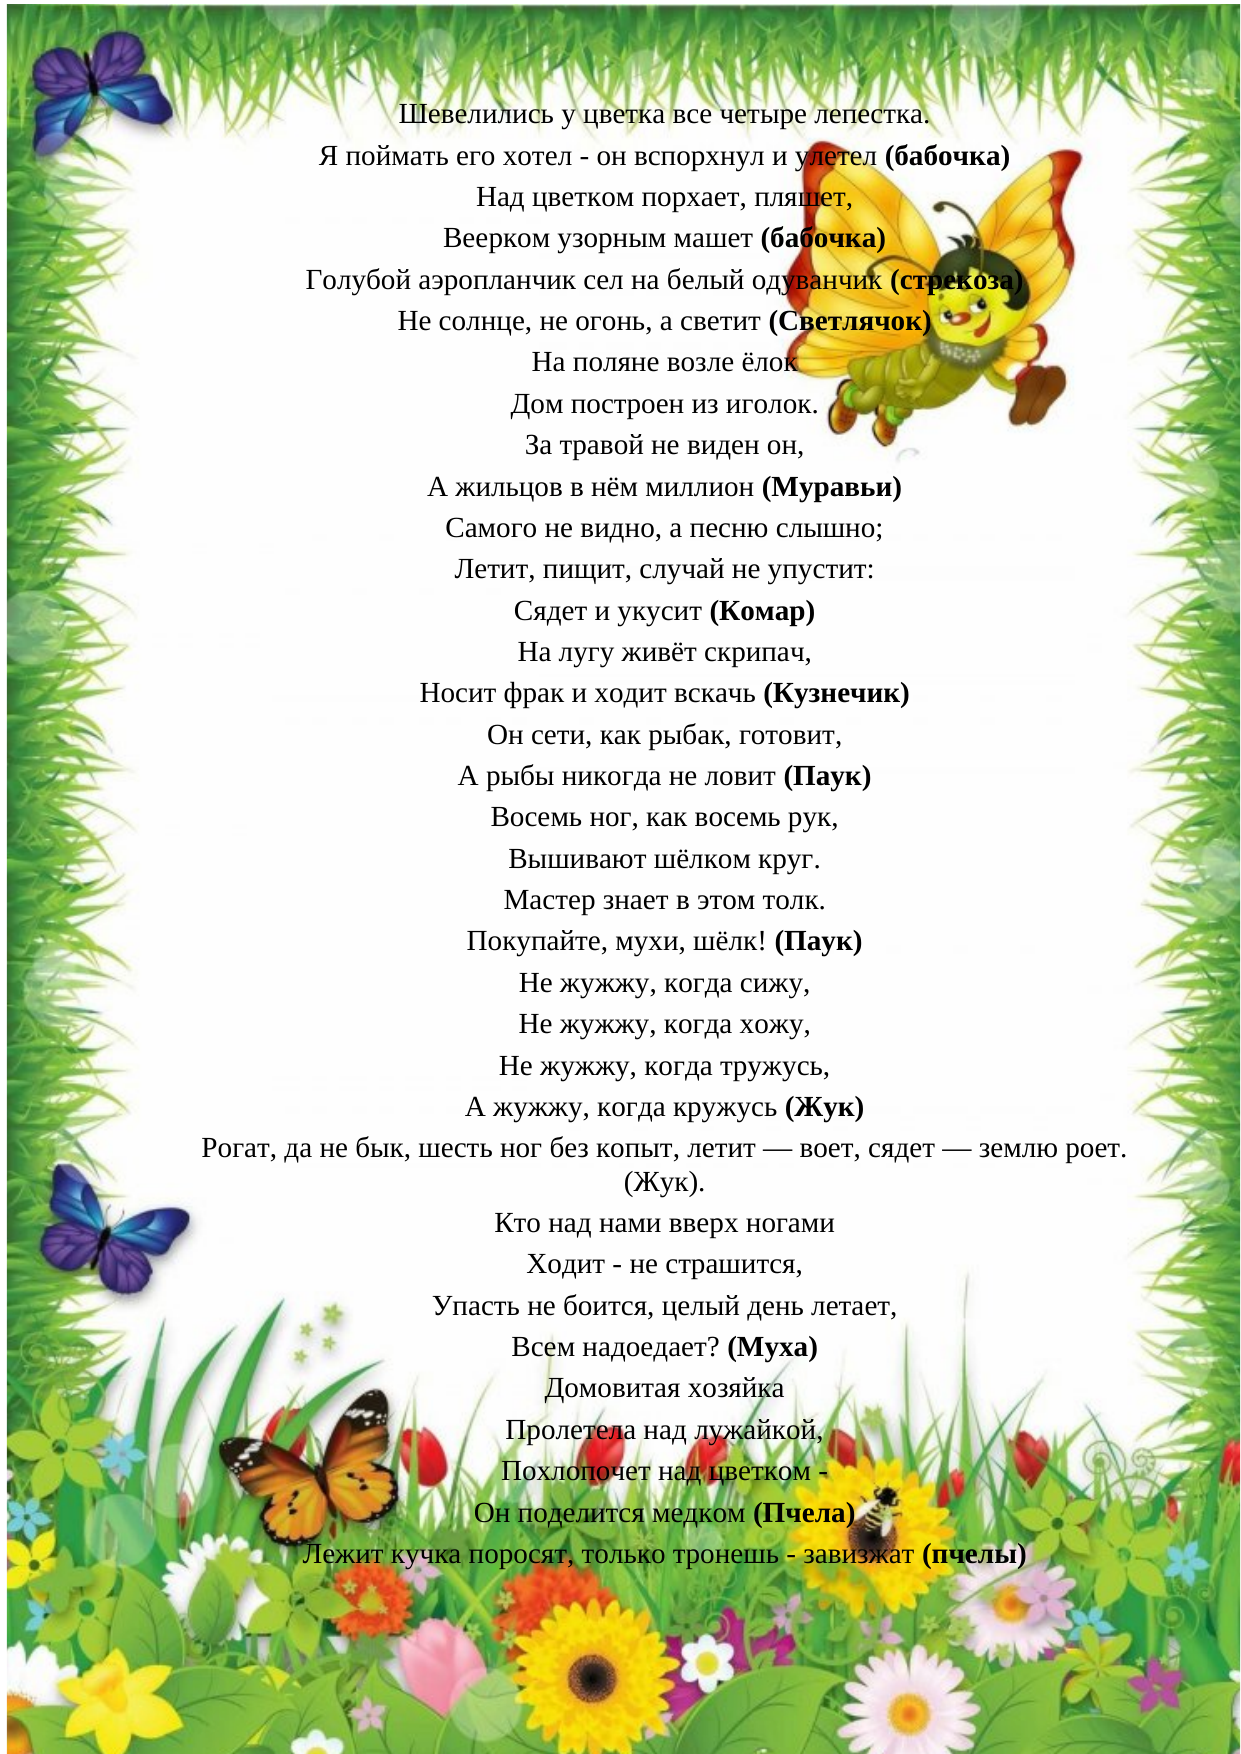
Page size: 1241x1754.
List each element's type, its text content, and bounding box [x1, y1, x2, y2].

text А жильцов в нём миллион (Муравьи) [177, 469, 1152, 502]
text Пролетела над лужайкой, [177, 1412, 1152, 1446]
text Я поймать его хотел - он вспорхнул и улетел (бабочка) [177, 138, 1152, 171]
text За травой не виден он, [177, 427, 1152, 461]
text Он поделится медком (Пчела) [177, 1495, 1152, 1528]
text Ходит - не страшится, [177, 1247, 1152, 1280]
text Кто над нами вверх ногами [177, 1205, 1152, 1239]
text Упасть не боится, целый день летает, [177, 1288, 1152, 1321]
text Лежит кучка поросят, только тронешь - завизжат (пчелы) [177, 1536, 1152, 1569]
text Голубой аэропланчик сел на белый одуванчик (стрекоза) [177, 262, 1152, 295]
text Восемь ног, как восемь рук, [177, 799, 1152, 833]
text Носит фрак и ходит вскачь (Кузнечик) [177, 675, 1152, 709]
text Над цветком порхает, пляшет, [177, 179, 1152, 213]
text Веерком узорным машет (бабочка) [177, 221, 1152, 254]
text Самого не видно, а песню слышно; [177, 510, 1152, 543]
text Рогат, да не бык, шесть ног без копыт, летит — воет, сядет — землю роет. (Жук). [177, 1130, 1152, 1197]
text Не жужжу, когда хожу, [177, 1006, 1152, 1040]
text Мастер знает в этом толк. [177, 882, 1152, 916]
text Не жужжу, когда тружусь, [177, 1048, 1152, 1081]
text Сядет и укусит (Комар) [177, 593, 1152, 626]
text Летит, пищит, случай не упустит: [177, 551, 1152, 585]
text Домовитая хозяйка [177, 1371, 1152, 1404]
text Всем надоедает? (Муха) [177, 1329, 1152, 1363]
text Не жужжу, когда сижу, [177, 965, 1152, 998]
text Не солнце, не огонь, а светит (Светлячок) [177, 303, 1152, 337]
text На поляне возле ёлок [177, 344, 1152, 378]
text На лугу живёт скрипач, [177, 634, 1152, 668]
picture [6, 4, 1241, 1754]
text А жужжу, когда кружусь (Жук) [177, 1089, 1152, 1122]
text Покупайте, мухи, шёлк! (Паук) [177, 923, 1152, 957]
text А рыбы никогда не ловит (Паук) [177, 758, 1152, 792]
text Он сети, как рыбак, готовит, [177, 717, 1152, 750]
text Похлопочет над цветком - [177, 1453, 1152, 1487]
text Вышивают шёлком круг. [177, 841, 1152, 874]
text Дом построен из иголок. [177, 386, 1152, 419]
text Шевелились у цветка все четыре лепестка. [177, 96, 1152, 130]
